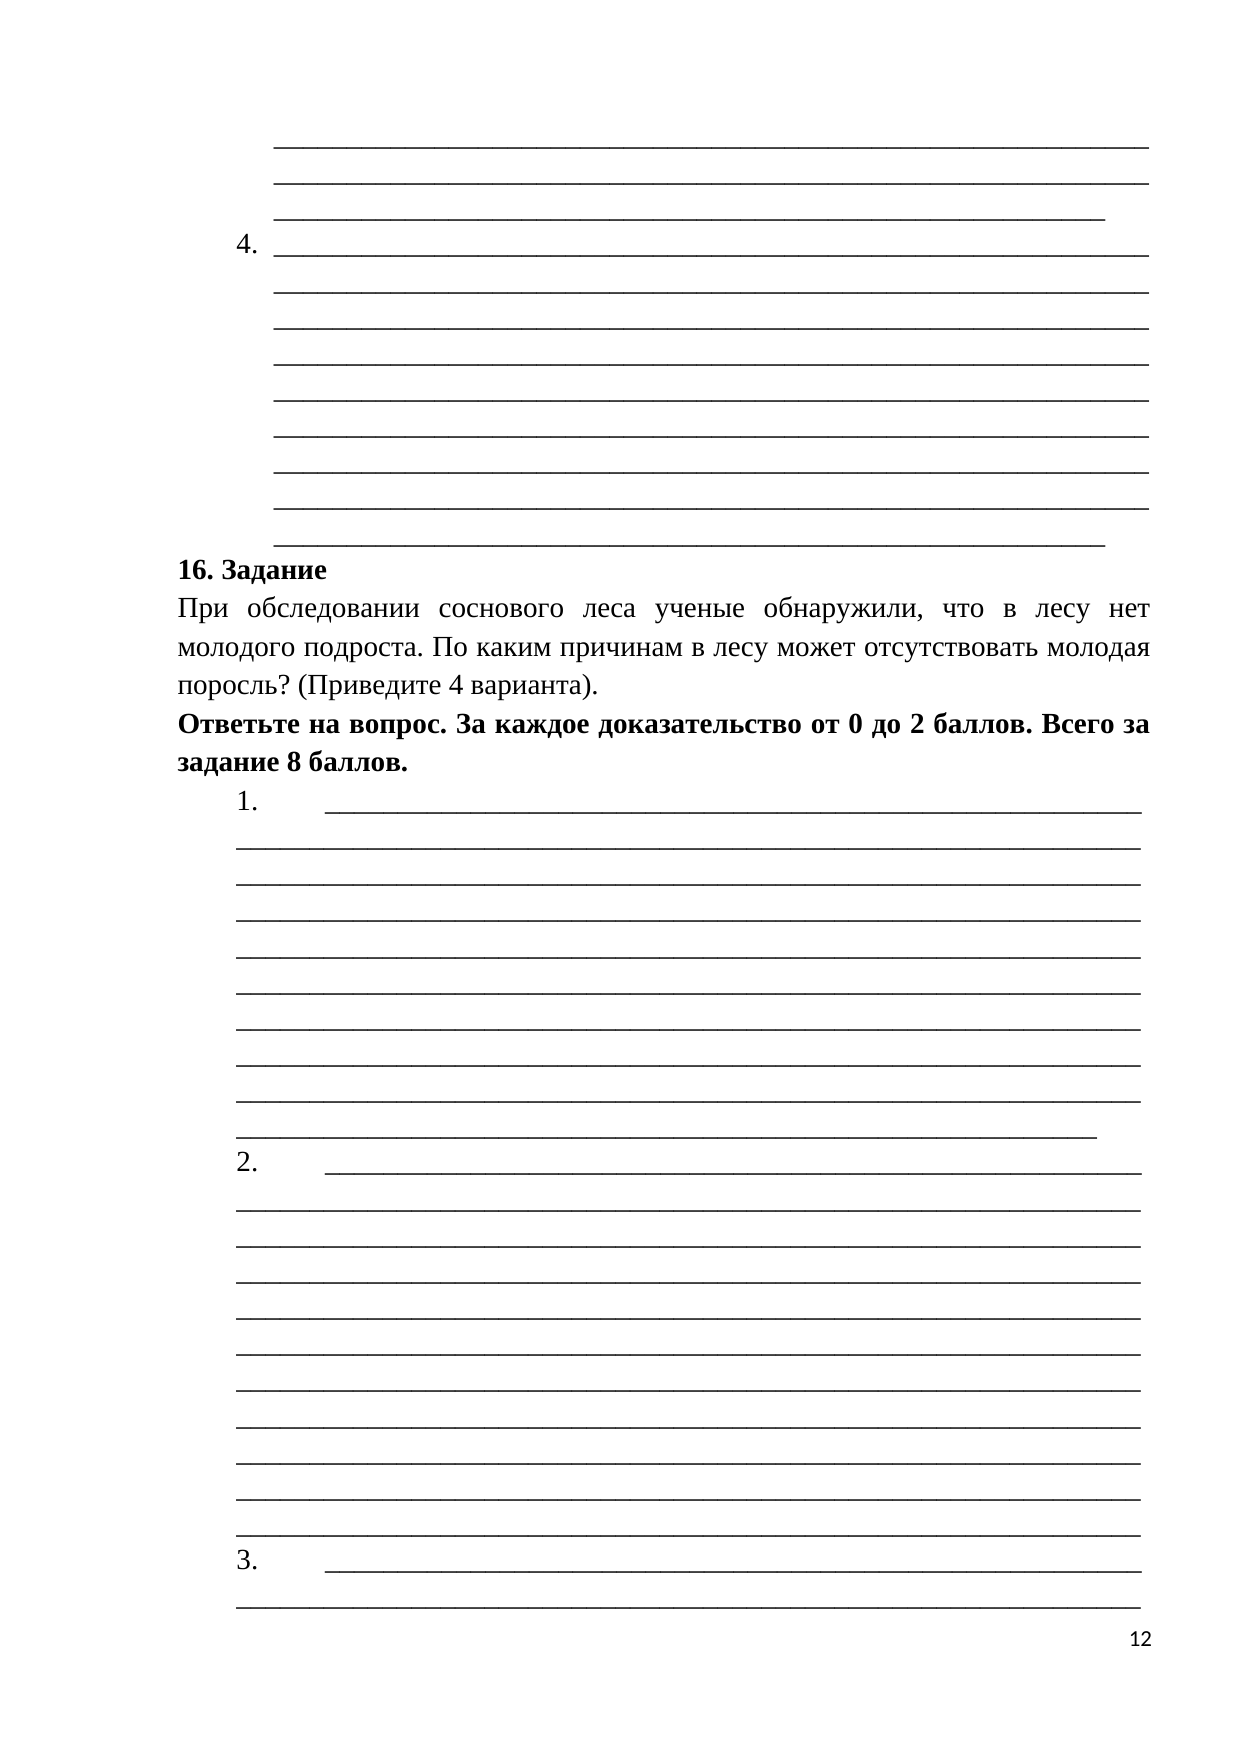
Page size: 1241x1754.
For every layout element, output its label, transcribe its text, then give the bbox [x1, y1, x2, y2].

list ___________________________________________________________________________________________________________________________________________________________________________________________________________________________________________________________________________________________________________________________________________________________________________________________________________________________________________________________________________________________________________________________________________________________________________________________________________________________________ [236, 783, 1152, 1142]
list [236, 1542, 1152, 1612]
list 16. Задание [177, 552, 1152, 585]
text При обследовании соснового леса ученые обнаружили, что в лесу нет молодого подроста. По каким причинам в лесу может отсутствовать молодая поросль? (Приведите 4 варианта). [177, 590, 1152, 701]
list _________________________________________________________________________________________________________________________________________________________________________________________________________________________________________________________________________________________________________________________________________________________________________________________________________________________________________________________________________________________________________________________________________________________ [236, 227, 1152, 549]
text Ответьте на вопрос. За каждое доказательство от 0 до 2 баллов. Всего за задание 8 баллов. [177, 706, 1152, 778]
list ____________________________________________________________________________________________________________________________________________________________________________________________________________________________________________________________________________________________________________________________________________________________________________________________________________________________________________________________________________________________________________________________________________________________________________________________________________________________________________________________________________________________________ [236, 1144, 1152, 1539]
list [236, 118, 1152, 224]
